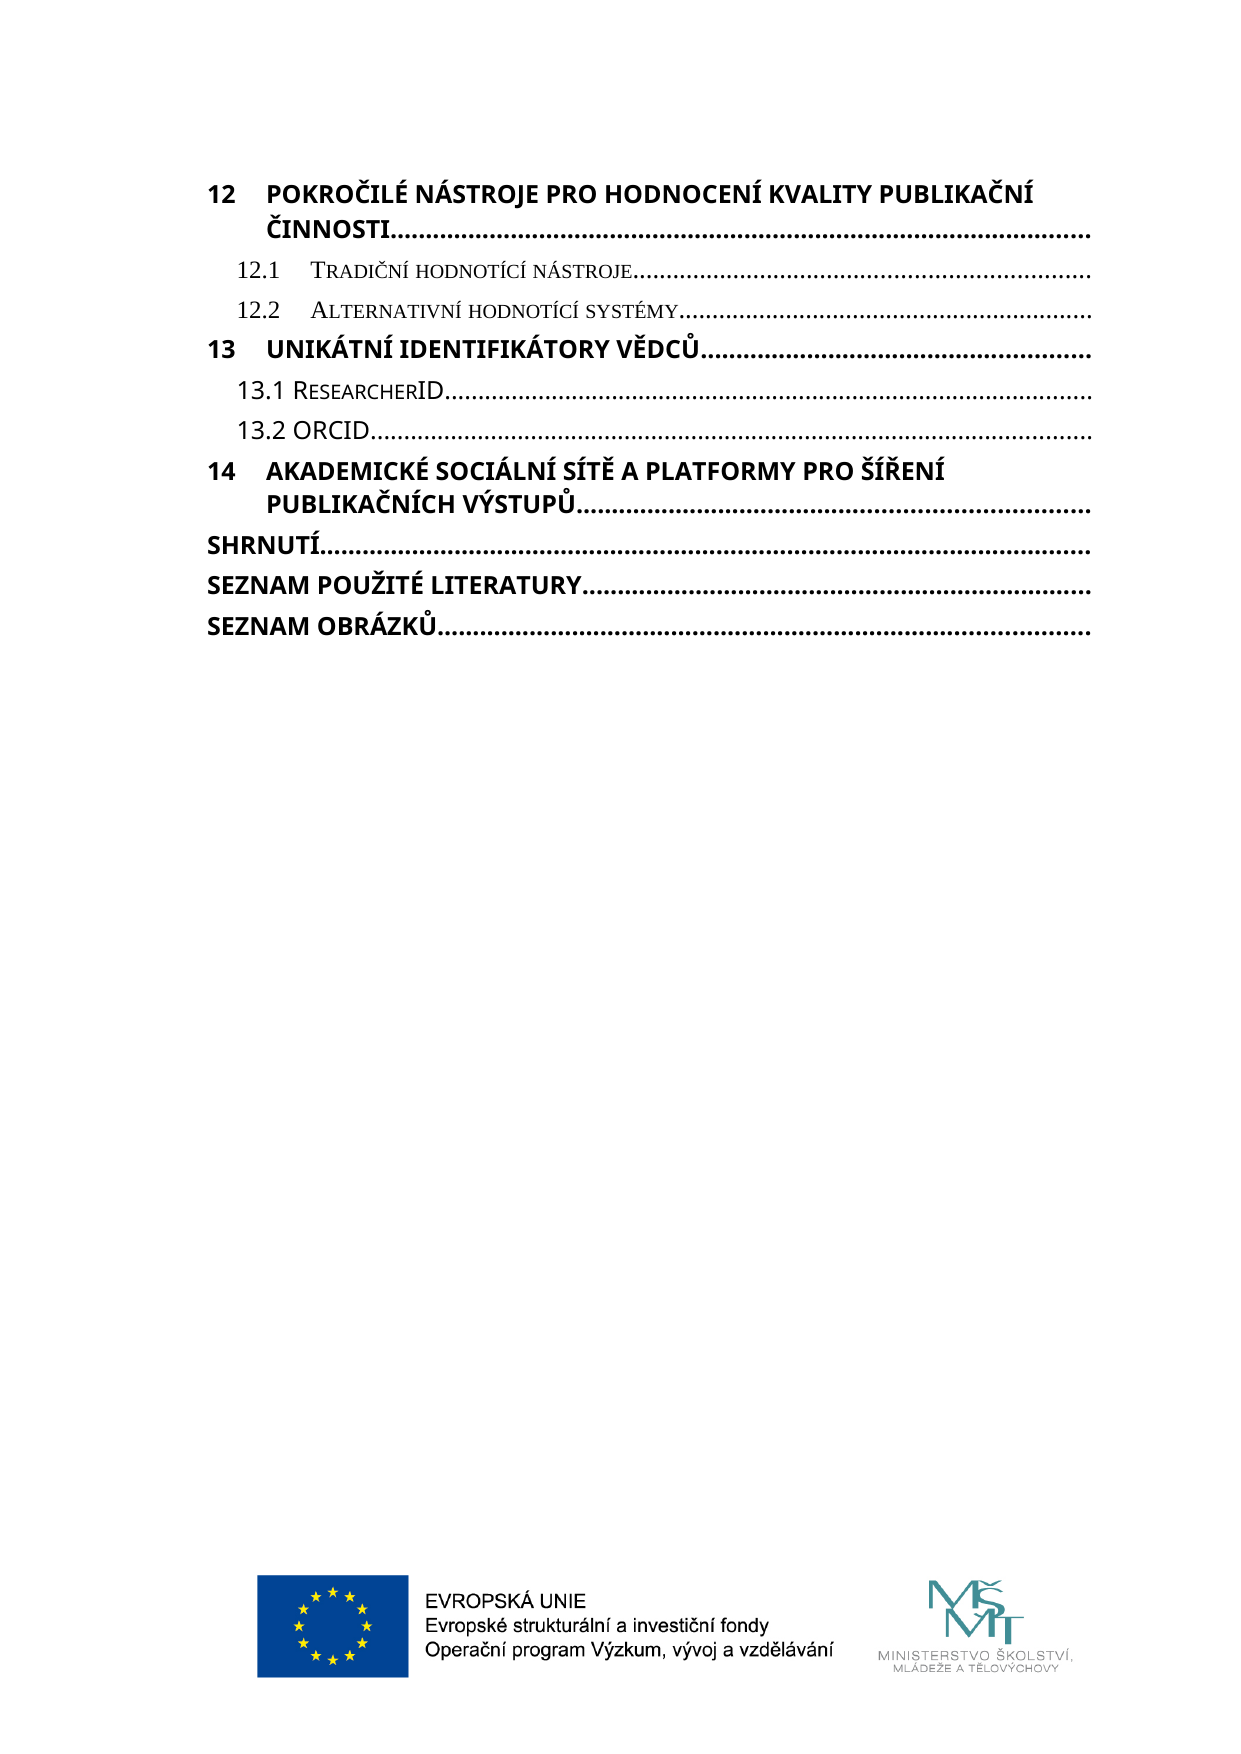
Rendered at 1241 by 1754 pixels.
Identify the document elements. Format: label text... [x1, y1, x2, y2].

text 13.1 ResearcherID 63 [236, 372, 1063, 407]
picture [206, 1524, 1123, 1728]
text SHRNUTÍ 70 [207, 527, 1063, 562]
text Seznam obrázků 74 [207, 608, 1063, 642]
text 13.2 ORCID 63 [236, 413, 1063, 447]
text 13 UNIKÁTNÍ IDENTIFIKÁTORY VĚDCŮ 63 [207, 332, 1063, 366]
text 14 AKADEMICKÉ SOCIÁLNÍ SÍTĚ A PLATFORMY PRO ŠÍŘENÍ PUBLIKAČNÍCH VÝSTUPŮ 67 [207, 453, 1063, 521]
text 12 POKROČILÉ NÁSTROJE PRO HODNOCENÍ KVALITY PUBLIKAČNÍ ČINNOSTI 58 [207, 177, 1063, 245]
text 12.2 Alternativní hodnotící systémy 58 [236, 292, 1063, 326]
text 12.1 Tradiční hodnotící nástroje 58 [236, 252, 1063, 286]
text Seznam použité literatury 71 [207, 568, 1063, 602]
